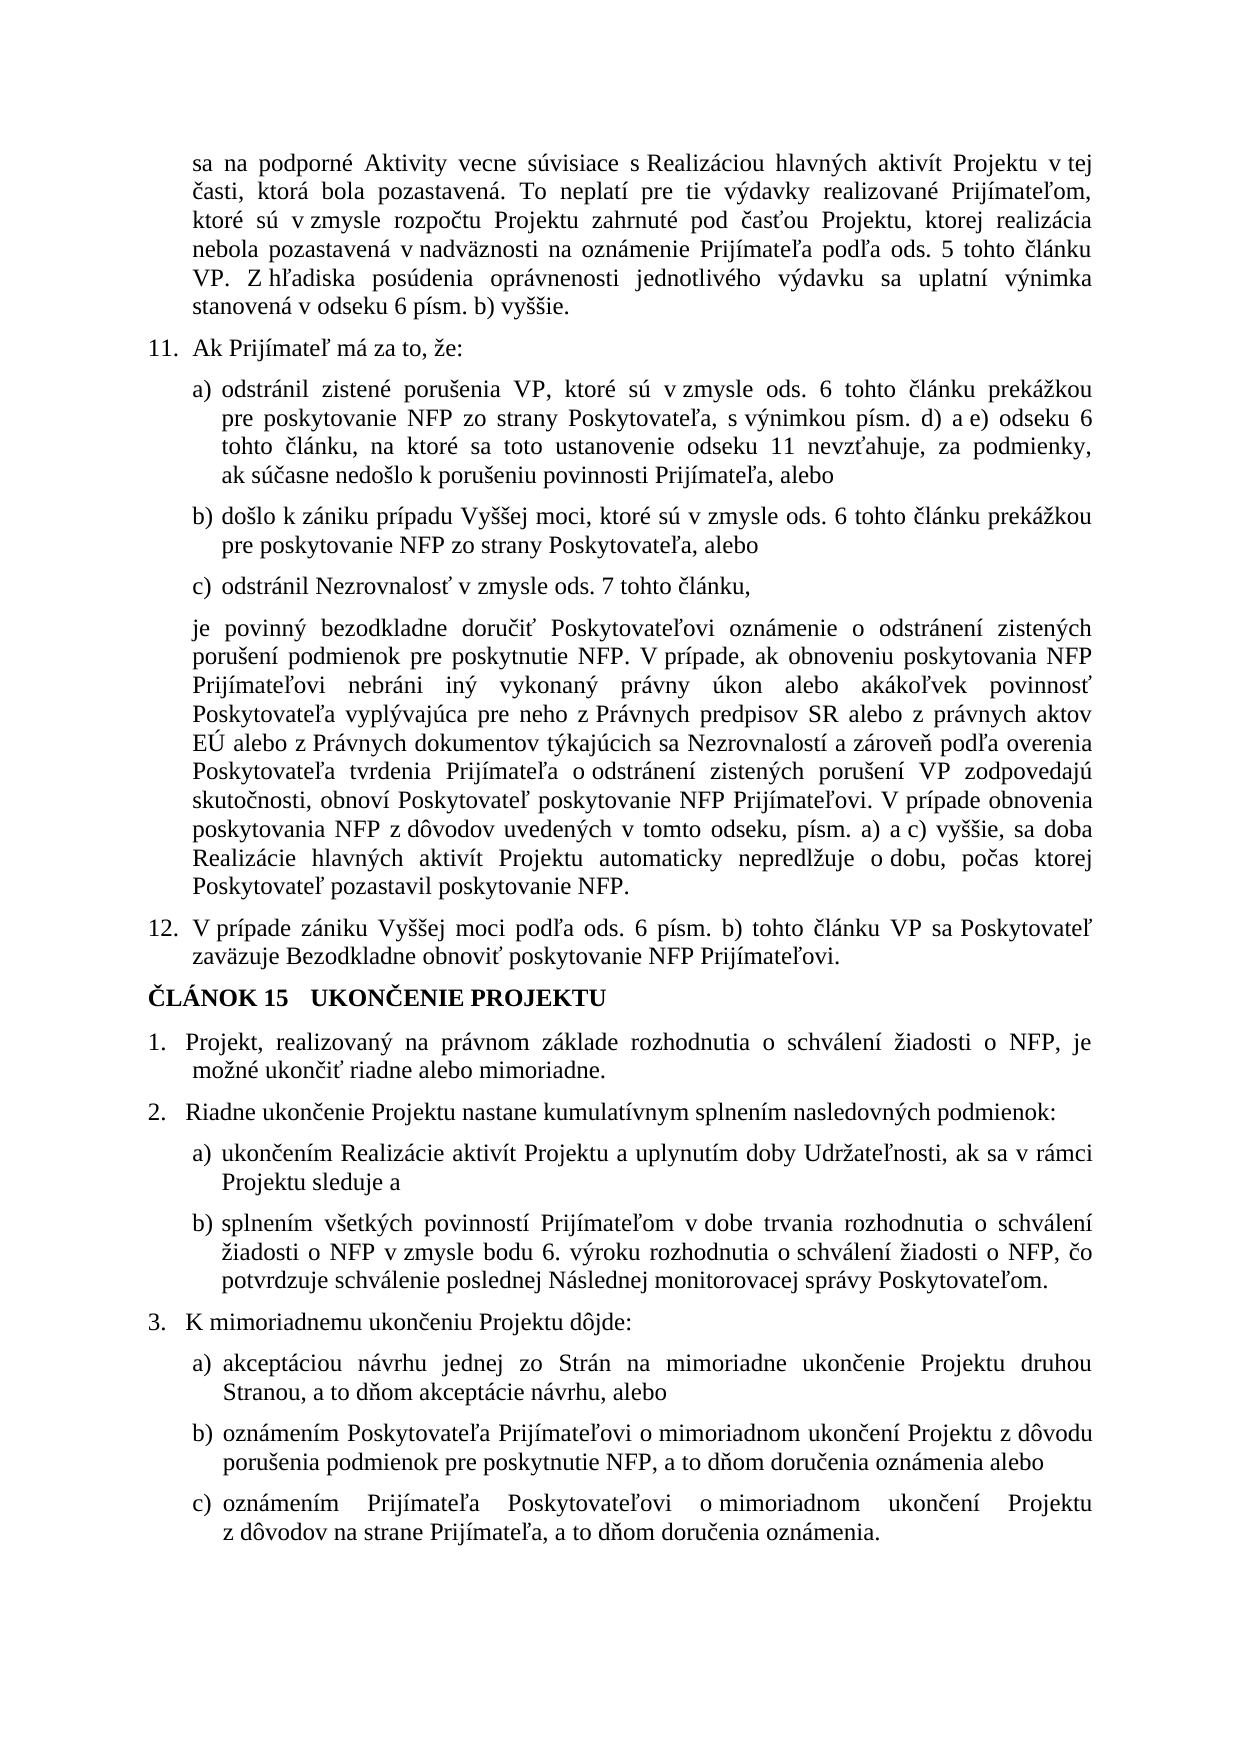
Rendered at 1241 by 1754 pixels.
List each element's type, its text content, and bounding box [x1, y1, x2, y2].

list K mimoriadnemu ukončeniu Projektu dôjde: [148, 1307, 1093, 1335]
list splnením všetkých povinností Prijímateľom v dobe trvania rozhodnutia o schválení žiadosti o NFP v zmysle bodu 6. výroku rozhodnutia o schválení žiadosti o NFP, čo potvrdzuje schválenie poslednej Následnej monitorovacej správy Poskytovateľom. [192, 1208, 1093, 1294]
list Projekt, realizovaný na právnom základe rozhodnutia o schválení žiadosti o NFP, je možné ukončiť riadne alebo mimoriadne. [148, 1027, 1093, 1084]
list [148, 148, 1093, 320]
list Riadne ukončenie Projektu nastane kumulatívnym splnením nasledovných podmienok: [148, 1097, 1093, 1125]
text ČLÁNOK 15 UKONČENIE PROJEKTU [148, 983, 1093, 1011]
list oznámením Poskytovateľa Prijímateľovi o mimoriadnom ukončení Projektu z dôvodu porušenia podmienok pre poskytnutie NFP, a to dňom doručenia oznámenia alebo [192, 1418, 1093, 1475]
list ukončením Realizácie aktivít Projektu a uplynutím doby Udržateľnosti, ak sa v rámci Projektu sleduje a [192, 1138, 1093, 1195]
list odstránil zistené porušenia VP, ktoré sú v zmysle ods. 6 tohto článku prekážkou pre poskytovanie NFP zo strany Poskytovateľa, s výnimkou písm. d) a e) odseku 6 tohto článku, na ktoré sa toto ustanovenie odseku 11 nevzťahuje, za podmienky, ak súčasne nedošlo k porušeniu povinnosti Prijímateľa, alebo [192, 374, 1093, 489]
list V prípade zániku Vyššej moci podľa ods. 6 písm. b) tohto článku VP sa Poskytovateľ zaväzuje Bezodkladne obnoviť poskytovanie NFP Prijímateľovi. [148, 913, 1093, 970]
list Ak Prijímateľ má za to, že: [148, 333, 1093, 361]
list akceptáciou návrhu jednej zo Strán na mimoriadne ukončenie Projektu druhou Stranou, a to dňom akceptácie návrhu, alebo [192, 1348, 1093, 1405]
list oznámením Prijímateľa Poskytovateľovi o mimoriadnom ukončení Projektu z dôvodov na strane Prijímateľa, a to dňom doručenia oznámenia. [192, 1488, 1093, 1545]
list odstránil Nezrovnalosť v zmysle ods. 7 tohto článku, [192, 571, 1093, 600]
list došlo k zániku prípadu Vyššej moci, ktoré sú v zmysle ods. 6 tohto článku prekážkou pre poskytovanie NFP zo strany Poskytovateľa, alebo [192, 501, 1093, 559]
text je povinný bezodkladne doručiť Poskytovateľovi oznámenie o odstránení zistených porušení podmienok pre poskytnutie NFP. V prípade, ak obnoveniu poskytovania NFP Prijímateľovi nebráni iný vykonaný právny úkon alebo akákoľvek povinnosť Poskytovateľa vyplývajúca pre neho z Právnych predpisov SR alebo z právnych aktov EÚ alebo z Právnych dokumentov týkajúcich sa Nezrovnalostí a zároveň podľa overenia Poskytovateľa tvrdenia Prijímateľa o odstránení zistených porušení VP zodpovedajú skutočnosti, obnoví Poskytovateľ poskytovanie NFP Prijímateľovi. V prípade obnovenia poskytovania NFP z dôvodov uvedených v tomto odseku, písm. a) a c) vyššie, sa doba Realizácie hlavných aktivít Projektu automaticky nepredlžuje o dobu, počas ktorej Poskytovateľ pozastavil poskytovanie NFP. [192, 613, 1093, 900]
